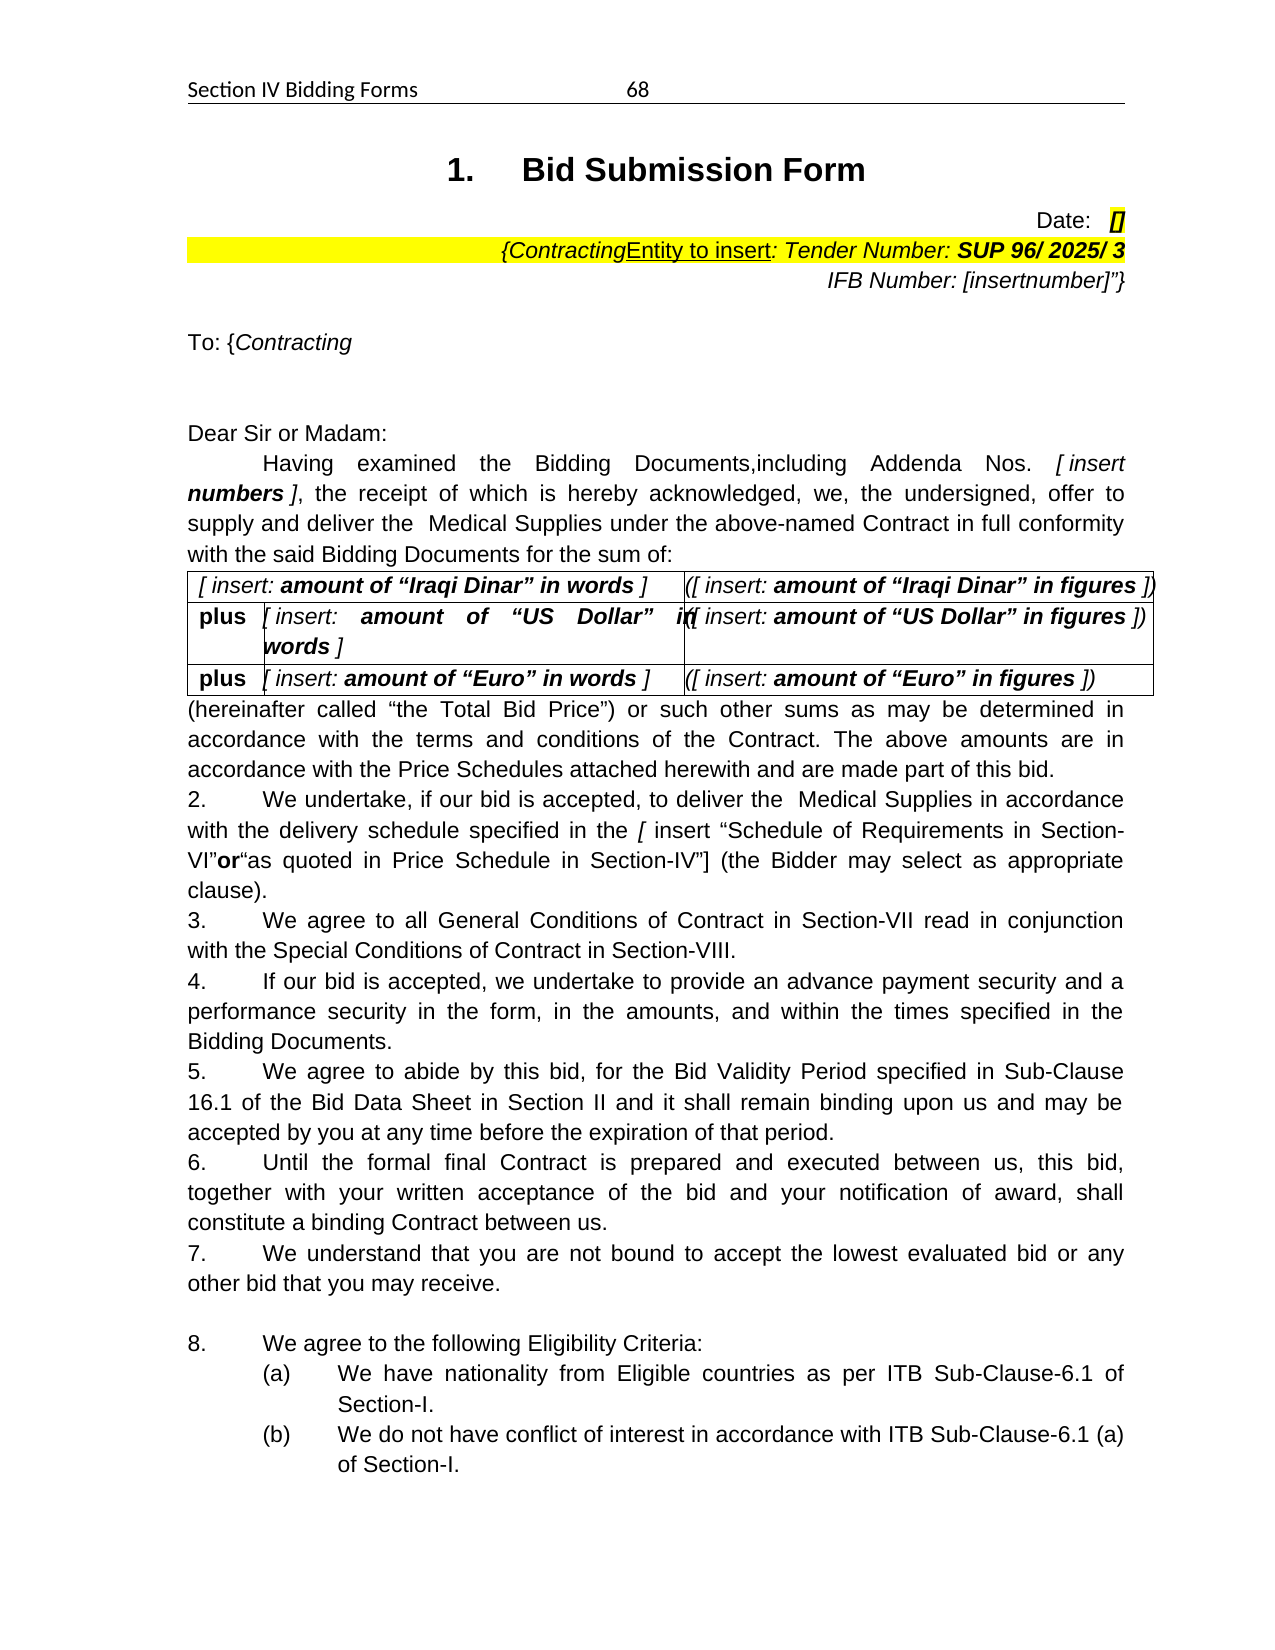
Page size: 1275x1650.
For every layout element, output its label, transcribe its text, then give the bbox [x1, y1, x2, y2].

text 5. We agree to abide by this bid, for the Bid Validity Period specified in Sub-Clause 16.1 of the Bid Data Sheet in Section II and it shall remain binding upon us and may be accepted by you at any time before the expiration of that period. [187, 1058, 1125, 1145]
text 7. We understand that you are not bound to accept the lowest evaluated bid or any other bid that you may receive. [187, 1239, 1125, 1296]
table_header [ insert: amount of “Iraqi Dinar” in words ] [188, 572, 684, 602]
text 1. Bid Submission Form [187, 150, 1125, 188]
text 6. Until the formal final Contract is prepared and executed between us, this bid, together with your written acceptance of the bid and your notification of award, shall constitute a binding Contract between us. [187, 1149, 1125, 1236]
text 2. We undertake, if our bid is accepted, to deliver the Medical Supplies in accordance with the delivery schedule specified in the [ insert “Schedule of Requirements in Section-VI”or“as quoted in Price Schedule in Section-IV”] (the Bidder may select as appropriate clause). [187, 786, 1125, 903]
text 4. If our bid is accepted, we undertake to provide an advance payment security and a performance security in the form, in the amounts, and within the times specified in the Bidding Documents. [187, 968, 1125, 1054]
text 8. We agree to the following Eligibility Criteria: [187, 1330, 1125, 1357]
text Having examined the Bidding Documents,including Addenda Nos. [ insert numbers ], the receipt of which is hereby acknowledged, we, the undersigned, offer to supply and deliver the Medical Supplies under the above-named Contract in full conformity with the said Bidding Documents for the sum of: [187, 450, 1125, 567]
table_cell plus [188, 603, 264, 663]
text (b) We do not have conflict of interest in accordance with ITB Sub-Clause-6.1 (a) of Section-I. [262, 1421, 1125, 1477]
text Dear Sir or Madam: [187, 420, 1125, 446]
text (a) We have nationality from Eligible countries as per ITB Sub-Clause-6.1 of Section-I. [262, 1360, 1125, 1417]
table_cell [ insert: amount of “Euro” in words ] [265, 665, 684, 695]
text {ContractingEntity to insert: Tender Number: SUP 96/ 2025/ 3 [187, 237, 1125, 263]
table_cell plus [188, 665, 264, 695]
text To: {Contracting [187, 329, 1125, 356]
text 3. We agree to all General Conditions of Contract in Section-VII read in conjunction with the Special Conditions of Contract in Section-VIII. [187, 907, 1125, 964]
text Date: [] [187, 207, 1110, 233]
text (hereinafter called “the Total Bid Price”) or such other sums as may be determined in accordance with the terms and conditions of the Contract. The above amounts are in accordance with the Price Schedules attached herewith and are made part of this bid. [187, 696, 1125, 783]
table_cell [ insert: amount of “US Dollar” in words ] [265, 603, 684, 663]
table_header ([ insert: amount of “Iraqi Dinar” in figures ]) [685, 572, 1153, 602]
table_cell ([ insert: amount of “US Dollar” in figures ]) [685, 603, 1153, 663]
text IFB Number: [insertnumber]”} [187, 267, 1125, 293]
table_cell ([ insert: amount of “Euro” in figures ]) [685, 665, 1153, 695]
